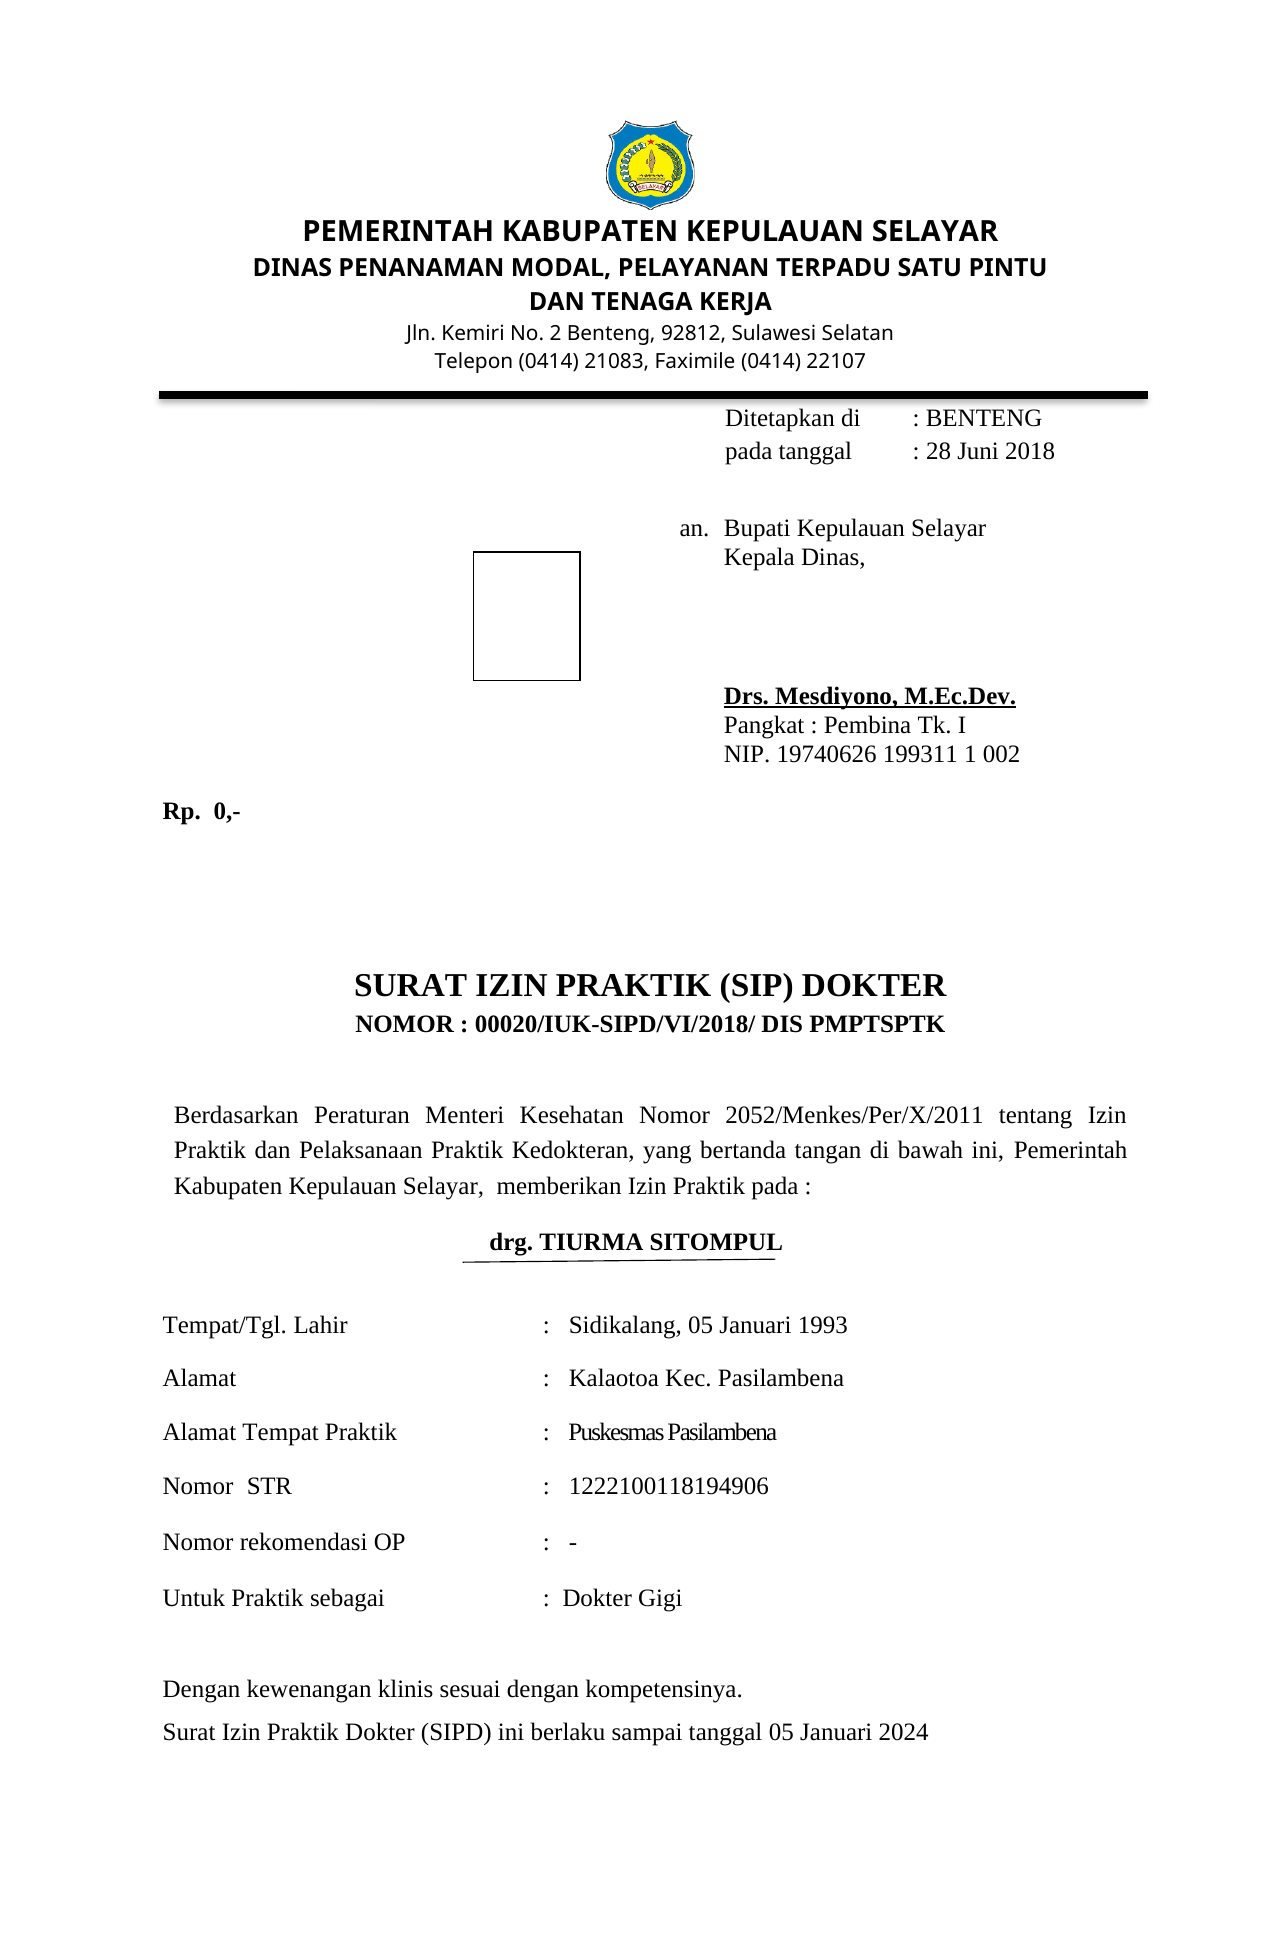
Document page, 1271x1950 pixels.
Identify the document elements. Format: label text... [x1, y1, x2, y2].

text pada tanggal : 28 Juni 2018 [725, 436, 1138, 464]
text an. Bupati Kepulauan Selayar [162, 513, 1138, 542]
text drg. TIURMA SITOMPUL [162, 1227, 1138, 1256]
text Alamat : Kalaotoa Kec. Pasilambena [162, 1363, 1138, 1392]
text Nomor STR : 1222100118194906 [162, 1471, 1073, 1500]
text Berdasarkan Peraturan Menteri Kesehatan Nomor 2052/Menkes/Per/X/2011 tentang Izin Praktik dan Pelaksanaan Praktik Kedokteran, yang bertanda tangan di bawah ini, Pemerintah Kabupaten Kepulauan Selayar, memberikan Izin Praktik pada : [174, 1100, 1127, 1199]
text Drs. Mesdiyono, M.Ec.Dev. [162, 681, 1138, 710]
text Untuk Praktik sebagai : Dokter Gigi [162, 1583, 1094, 1612]
text SURAT IZIN PRAKTIK (SIP) DOKTER [257, 965, 1043, 1003]
text Dengan kewenangan klinis sesuai dengan kompetensinya. Surat Izin Praktik Dokter (SIPD) ini berlaku sampai tanggal 05 Januari 2024 [162, 1674, 1001, 1746]
text Kepala Dinas, [162, 542, 1138, 570]
text Tempat/Tgl. Lahir : Sidikalang, 05 Januari 1993 [162, 1310, 1138, 1338]
text NOMOR : 00020/IUK-SIPD/VI/2018/ DIS PMPTSPTK [257, 1009, 1043, 1038]
text Nomor rekomendasi OP : - [162, 1527, 1073, 1556]
text Pangkat : Pembina Tk. I [162, 710, 1138, 739]
picture [606, 120, 695, 210]
text Rp. 0,- [162, 796, 1138, 825]
text Ditetapkan di : BENTENG [725, 403, 1138, 432]
text Alamat Tempat Praktik : Puskesmas Pasilambena [162, 1417, 1138, 1446]
text NIP. 19740626 199311 1 002 [162, 739, 1138, 767]
